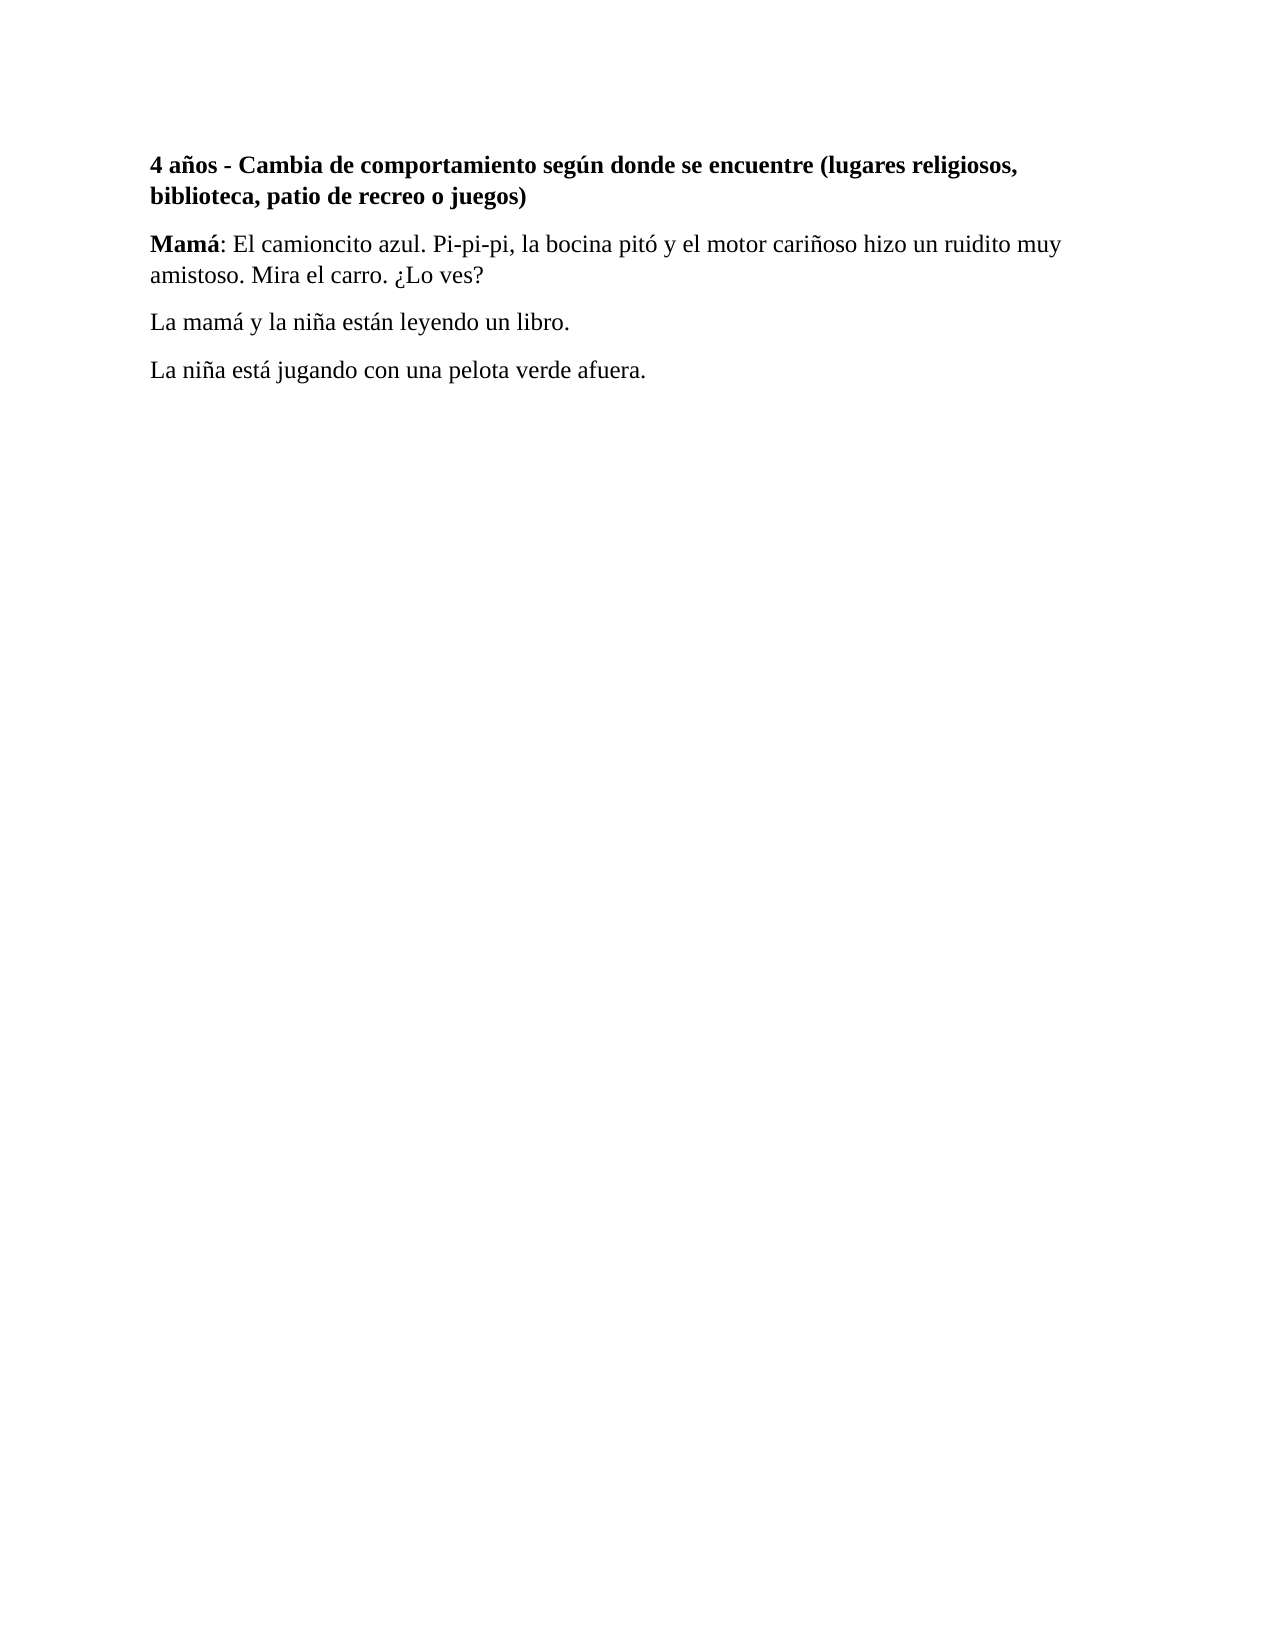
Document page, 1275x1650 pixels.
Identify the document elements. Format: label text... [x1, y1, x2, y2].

text 4 años - Cambia de comportamiento según donde se encuentre (lugares religiosos, biblioteca, patio de recreo o juegos) [150, 150, 1125, 210]
text La mamá y la niña están leyendo un libro. [150, 307, 1125, 336]
text Mamá: El camioncito azul. Pi-pi-pi, la bocina pitó y el motor cariñoso hizo un ruidito muy amistoso. Mira el carro. ¿Lo ves? [150, 229, 1125, 288]
text La niña está jugando con una pelota verde afuera. [150, 355, 1125, 384]
